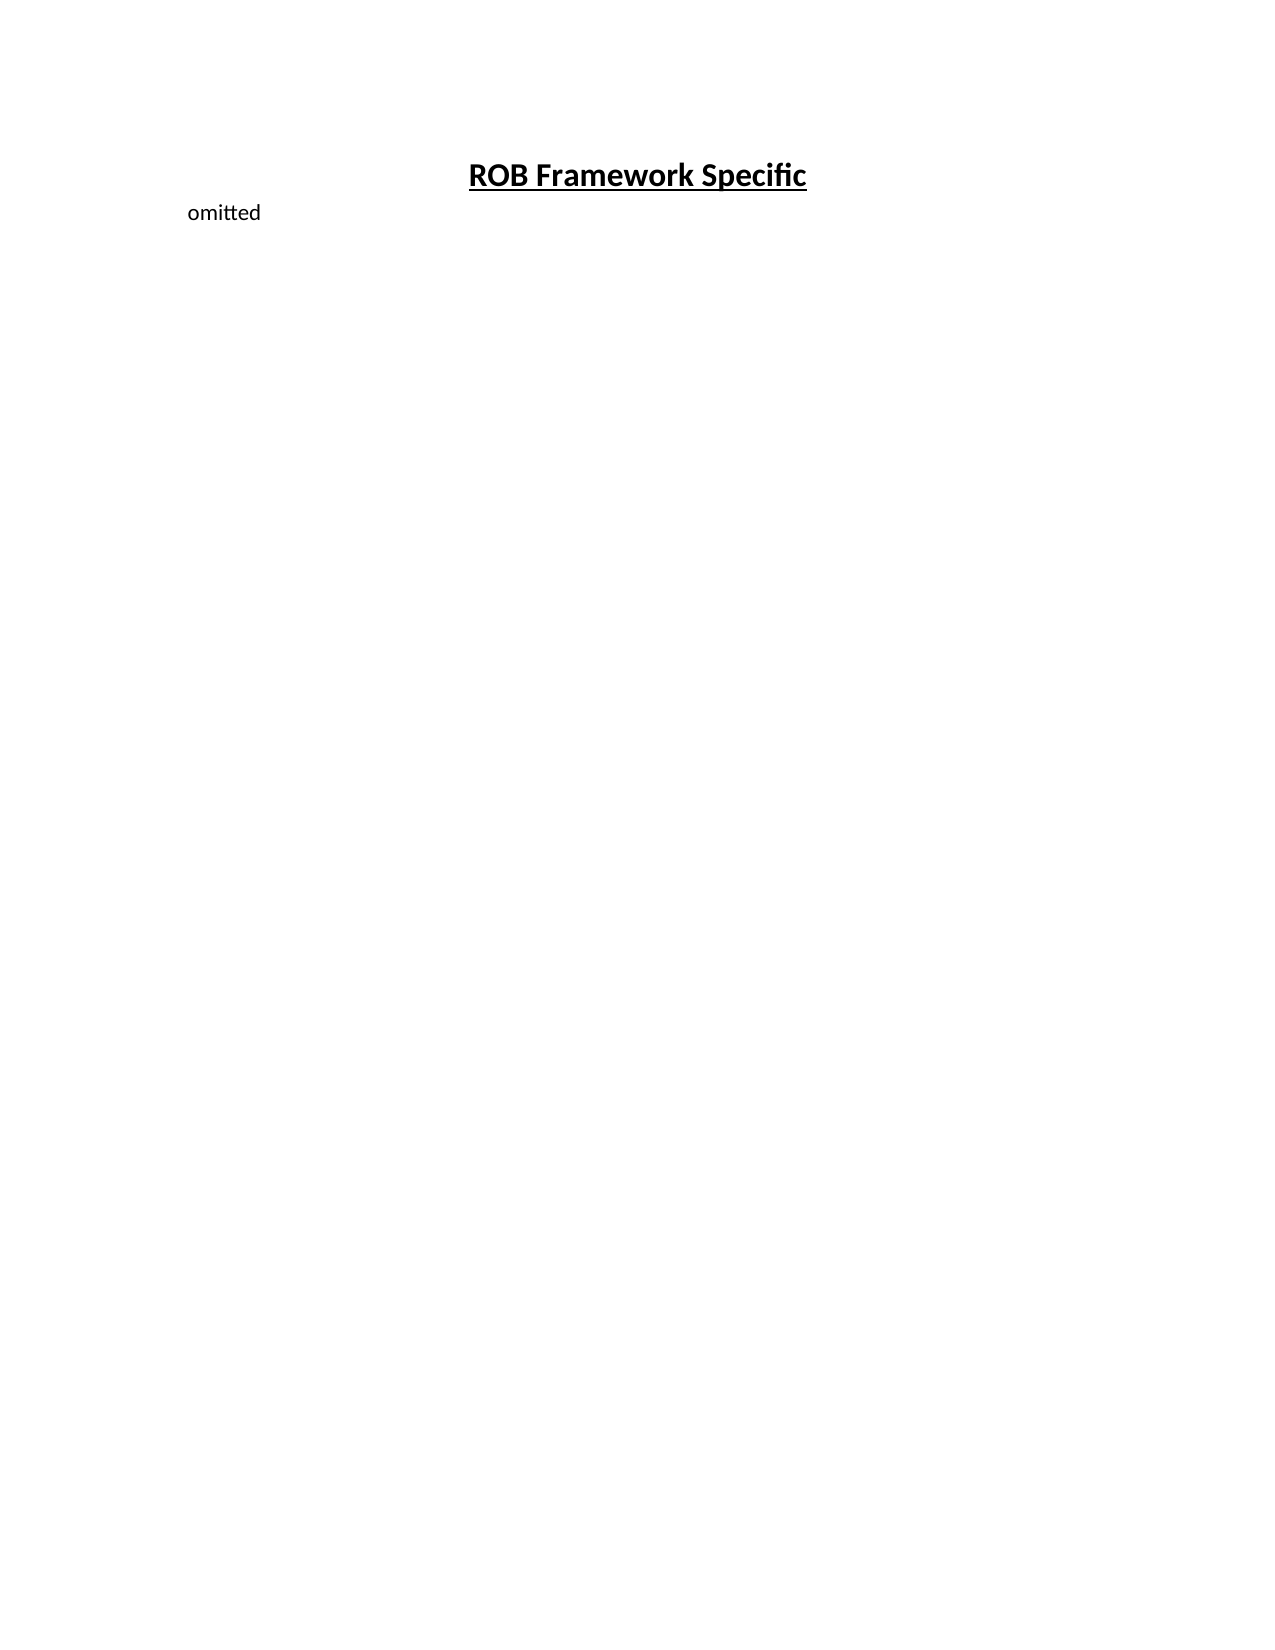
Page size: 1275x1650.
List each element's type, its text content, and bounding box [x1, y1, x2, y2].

text omitted [187, 198, 1087, 226]
subtitle ROB Framework Specific [187, 154, 1087, 195]
